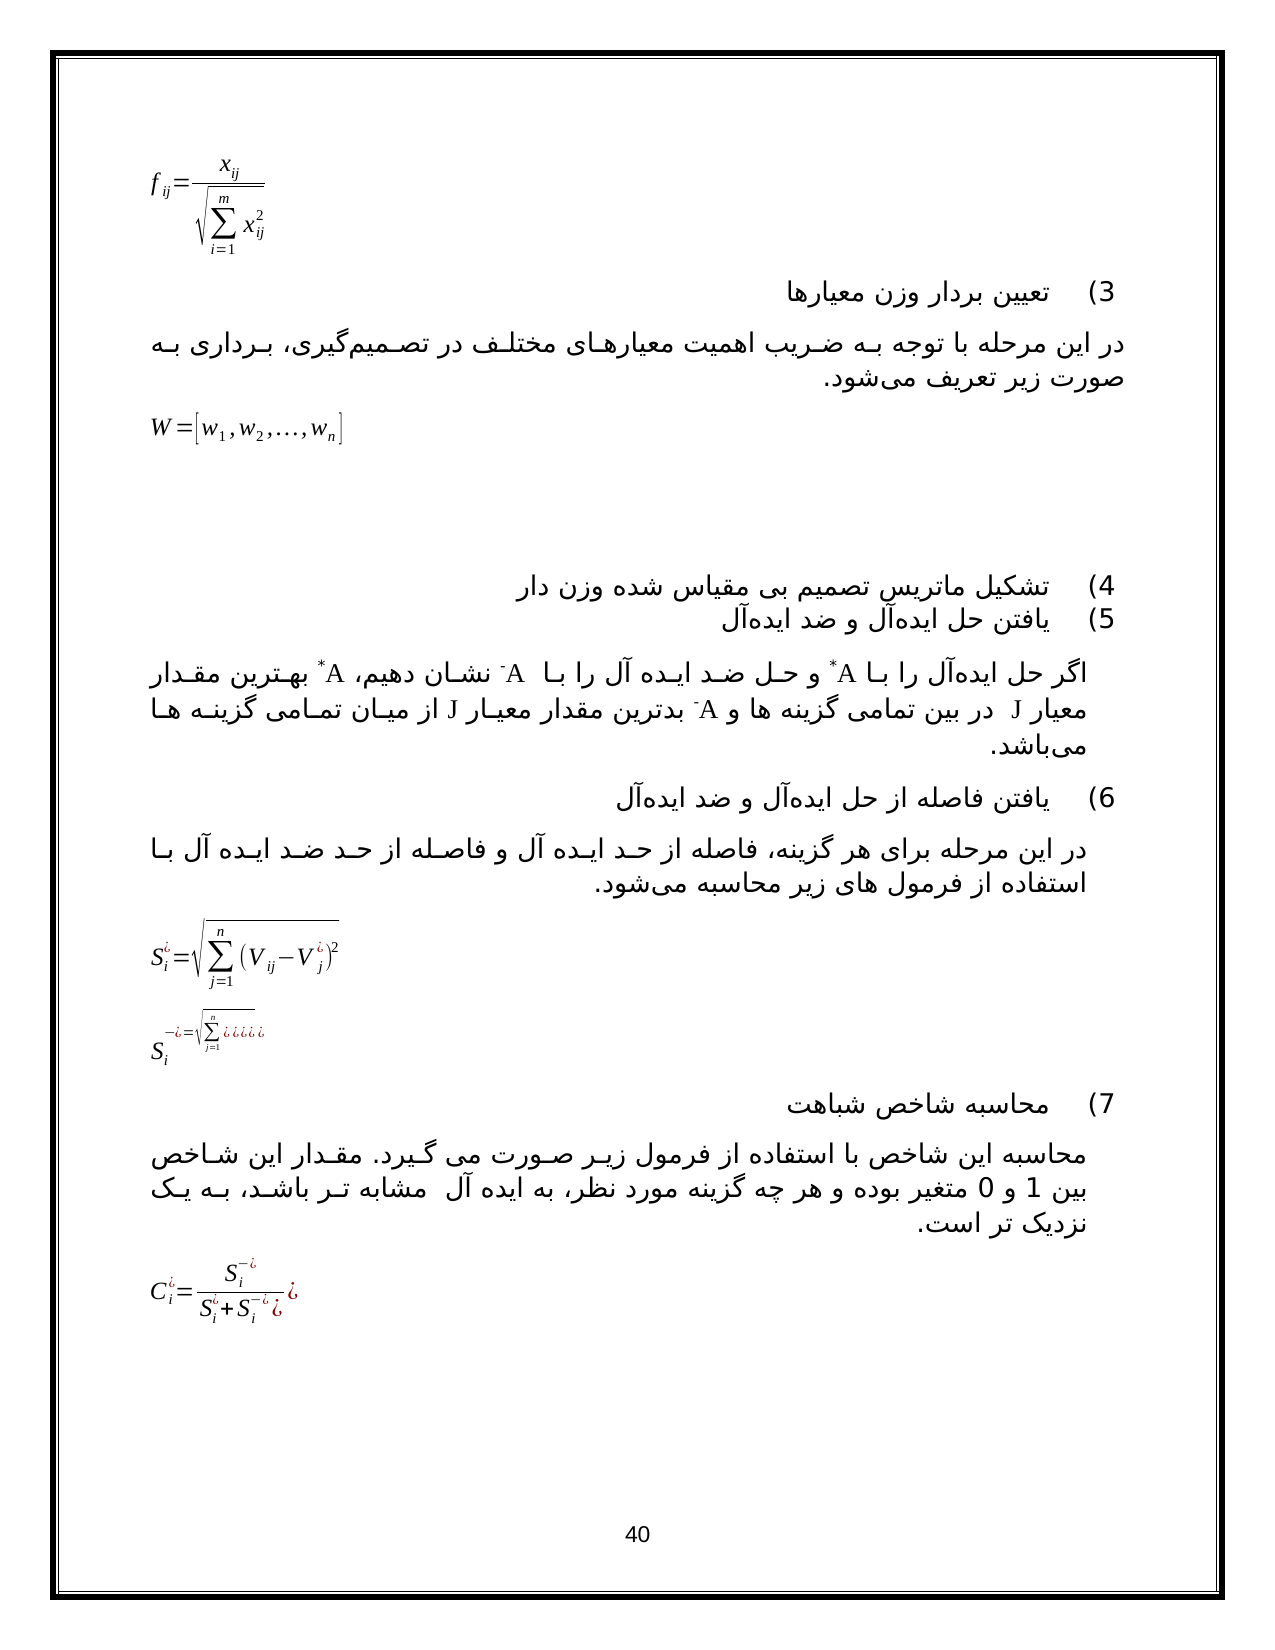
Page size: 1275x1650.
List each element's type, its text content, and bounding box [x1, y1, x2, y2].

list تعیین بردار وزن معیارها [150, 276, 1087, 308]
list تشکیل ماتریس تصمیم بی مقیاس شده وزن دار [150, 570, 1087, 601]
text در این مرحله برای هر گزینه، فاصله از حد ایده آل و فاصله از حد ضد ایده آل با استفاده از فرمول های زیر محاسبه می‌شود. [150, 833, 1087, 899]
list یافتن فاصله از حل ایده‌آل و ضد ایده‌آل [150, 783, 1087, 814]
list محاسبه شاخص شباهت [150, 1088, 1087, 1119]
text اگر حل ایده‌آل را با A* و حل ضد ایده آل را با A- نشان دهیم، A* بهترین مقدار معیار J در بین تمامی گزینه ها و A- بدترین مقدار معیار J از میان تمامی گزینه ها می‌باشد. [150, 657, 1087, 761]
list یافتن حل ایده‌آل و ضد ایده‌آل [150, 604, 1087, 635]
text محاسبه این شاخص با استفاده از فرمول زیر صورت می گیرد. مقدار این شاخص بین 1 و 0 متغیر بوده و هر چه گزینه مورد نظر، به ایده آل مشابه تر باشد، به یک نزدیک تر است. [150, 1139, 1087, 1238]
text در این مرحله با توجه به ضریب اهمیت معیارهای مختلف در تصمیم‌گیری، برداری به صورت زیر تعریف می‌شود. [150, 327, 1125, 393]
